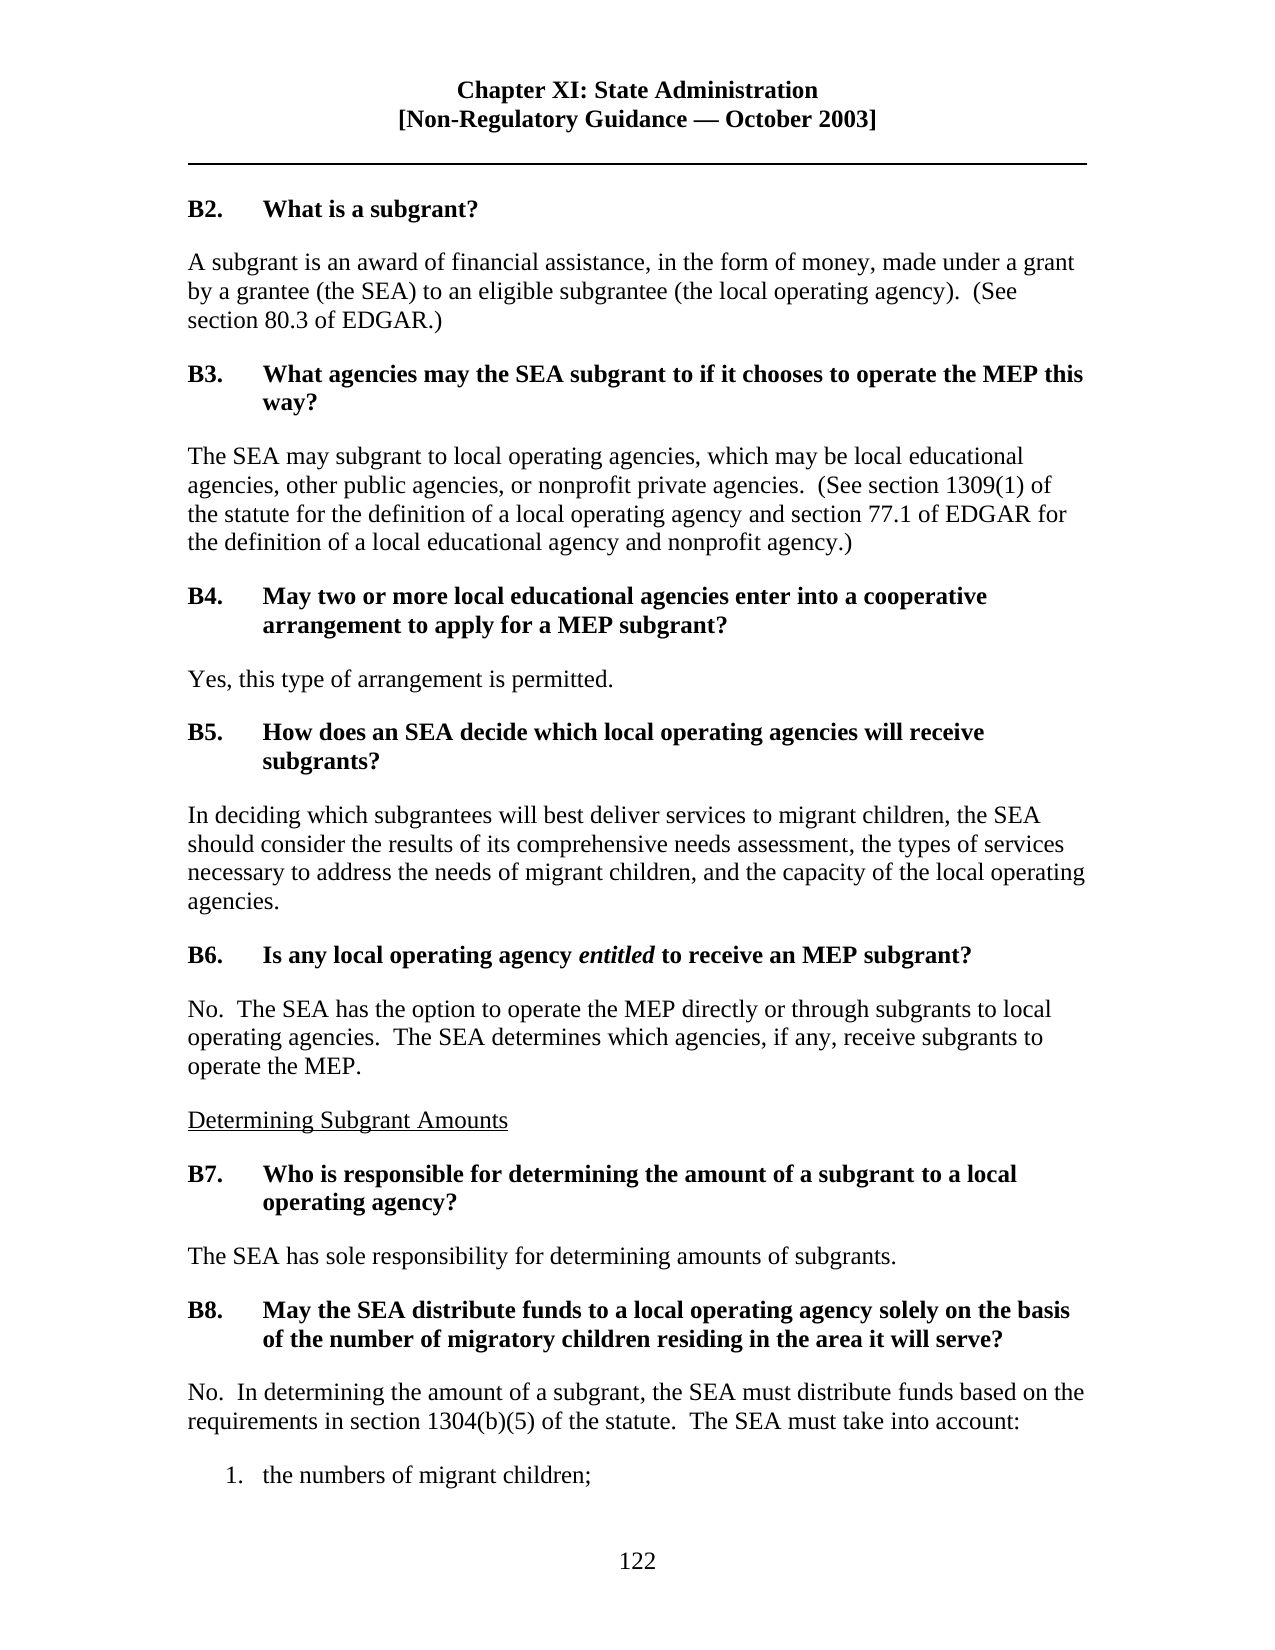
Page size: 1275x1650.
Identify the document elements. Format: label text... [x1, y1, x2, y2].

subtitle B3. What agencies may the SEA subgrant to if it chooses to operate the MEP this way? [187, 359, 1087, 416]
subtitle B8. May the SEA distribute funds to a local operating agency solely on the basis of the number of migratory children residing in the area it will serve? [187, 1295, 1087, 1352]
text A subgrant is an award of financial assistance, in the form of money, made under a grant by a grantee (the SEA) to an eligible subgrantee (the local operating agency). (See section 80.3 of EDGAR.) [187, 247, 1087, 334]
subtitle B4. May two or more local educational agencies enter into a cooperative arrangement to apply for a MEP subgrant? [187, 581, 1087, 639]
text The SEA has sole responsibility for determining amounts of subgrants. [187, 1241, 1087, 1270]
text No. In determining the amount of a subgrant, the SEA must distribute funds based on the requirements in section 1304(b)(5) of the statute. The SEA must take into account: [187, 1377, 1087, 1435]
text The SEA may subgrant to local operating agencies, which may be local educational agencies, other public agencies, or nonprofit private agencies. (See section 1309(1) of the statute for the definition of a local operating agency and section 77.1 of EDGAR for the definition of a local educational agency and nonprofit agency.) [187, 441, 1087, 556]
subtitle B6. Is any local operating agency entitled to receive an MEP subgrant? [187, 940, 1087, 969]
list the numbers of migrant children; [225, 1460, 1087, 1489]
text No. The SEA has the option to operate the MEP directly or through subgrants to local operating agencies. The SEA determines which agencies, if any, receive subgrants to operate the MEP. [187, 994, 1087, 1080]
subtitle Determining Subgrant Amounts [187, 1105, 1087, 1134]
subtitle B5. How does an SEA decide which local operating agencies will receive subgrants? [187, 717, 1087, 775]
subtitle B2. What is a subgrant? [187, 194, 1087, 222]
subtitle B7. Who is responsible for determining the amount of a subgrant to a local operating agency? [187, 1159, 1087, 1216]
text Yes, this type of arrangement is permitted. [187, 664, 1087, 692]
text In deciding which subgrantees will best deliver services to migrant children, the SEA should consider the results of its comprehensive needs assessment, the types of services necessary to address the needs of migrant children, and the capacity of the local operating agencies. [187, 800, 1087, 915]
